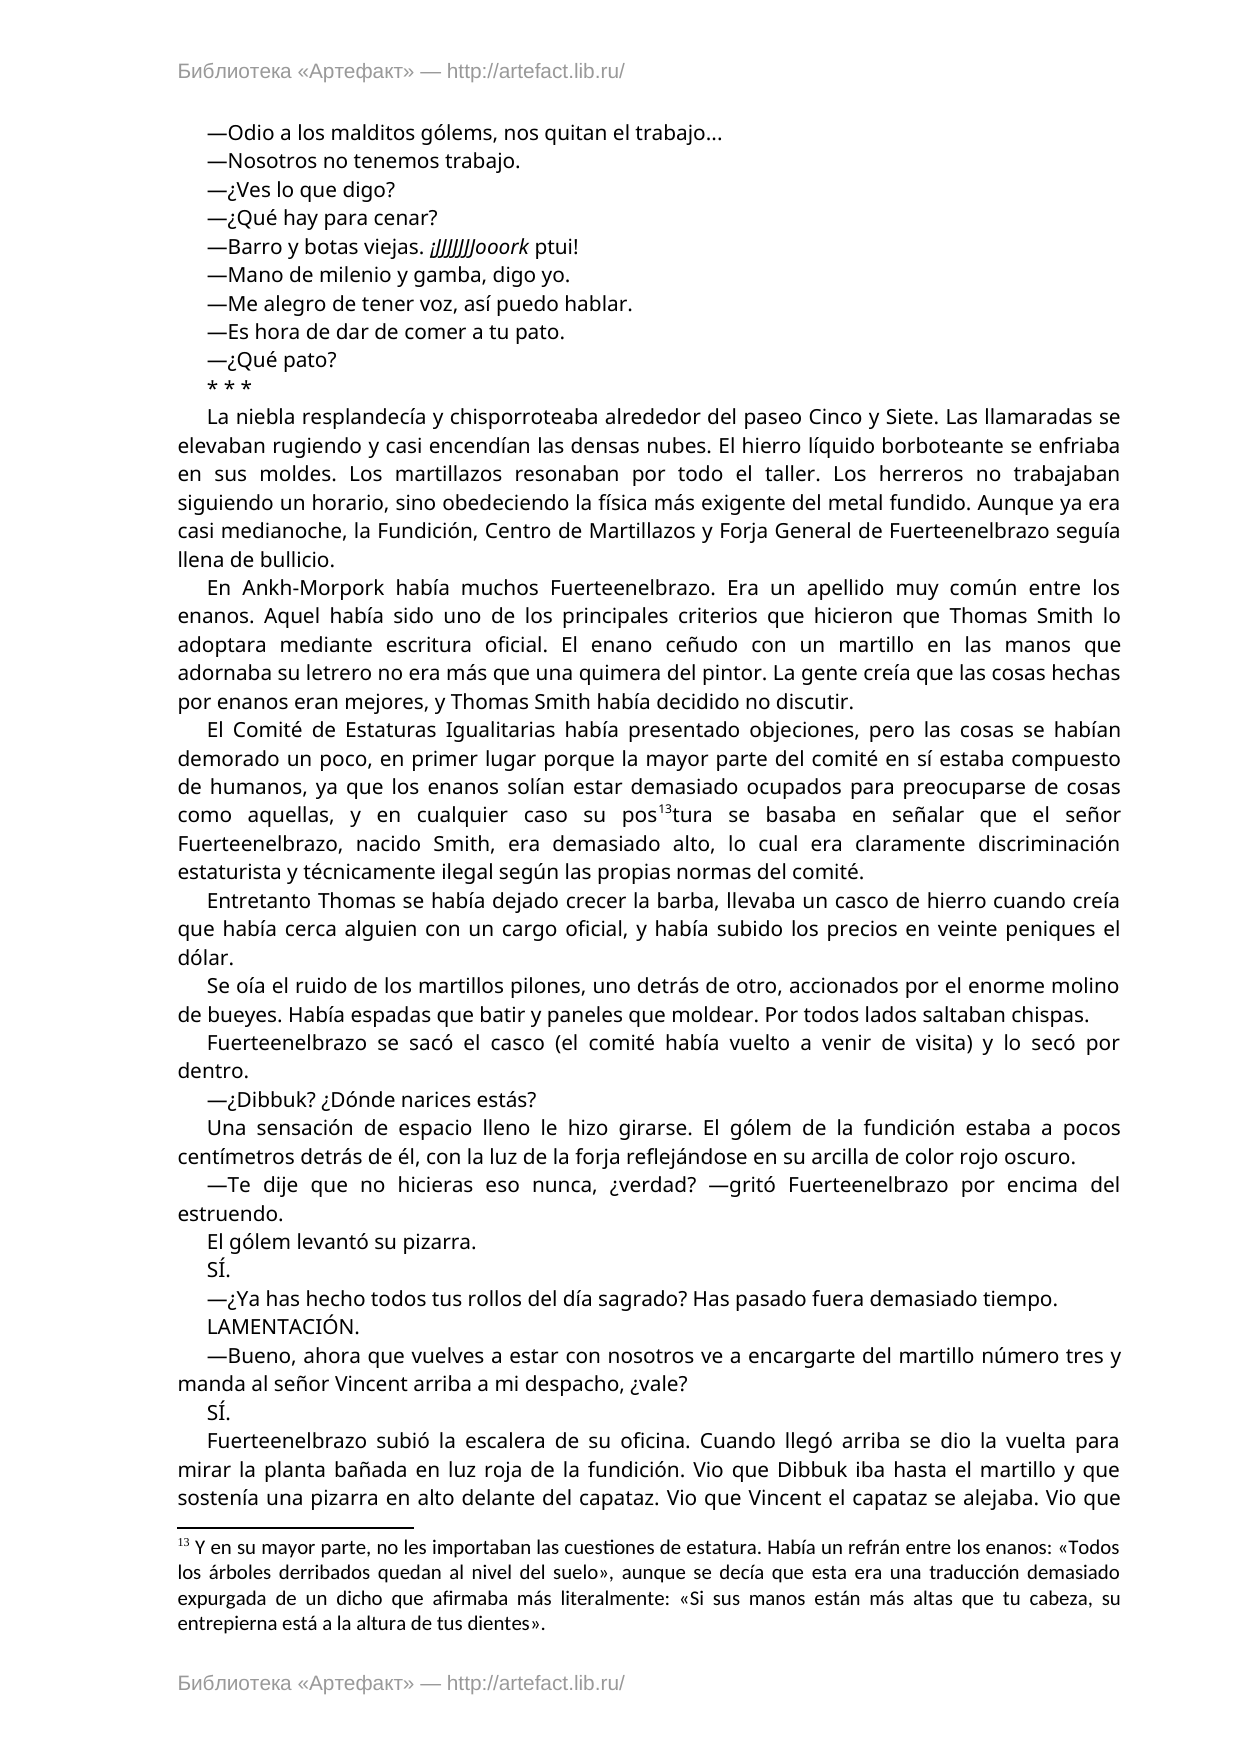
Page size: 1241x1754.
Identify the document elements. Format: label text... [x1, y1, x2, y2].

text —¿Ves lo que digo? [177, 175, 1122, 203]
text —Barro y botas viejas. ¡JJJJJJJooork ptui! [177, 232, 1122, 260]
text —¿Qué pato? [177, 346, 1122, 374]
text —Nosotros no tenemos trabajo. [177, 147, 1122, 175]
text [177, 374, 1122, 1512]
text —Me alegro de tener voz, así puedo hablar. [177, 289, 1122, 317]
text —Es hora de dar de comer a tu pato. [177, 317, 1122, 346]
text —¿Qué hay para cenar? [177, 203, 1122, 232]
text —Odio a los malditos gólems, nos quitan el trabajo... [177, 118, 1122, 147]
text —Mano de milenio y gamba, digo yo. [177, 260, 1122, 289]
